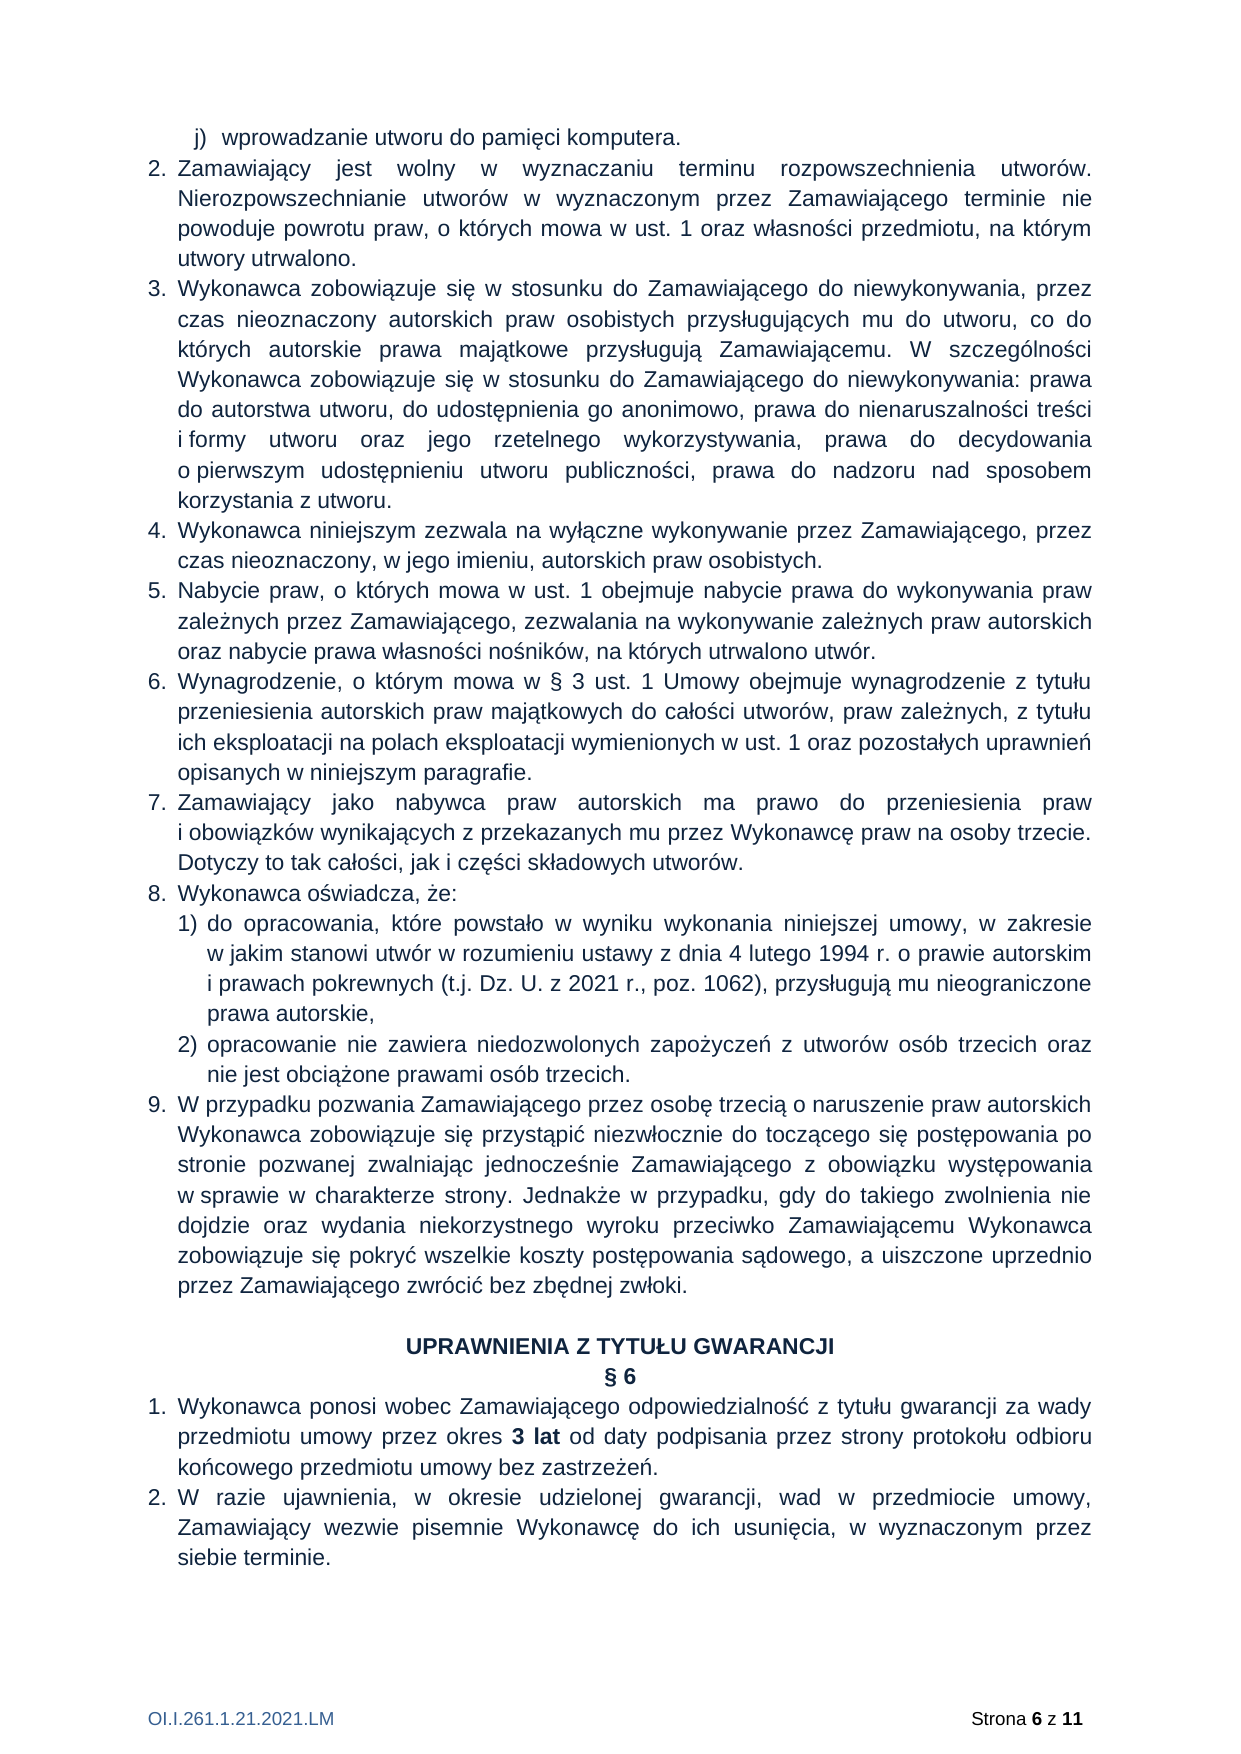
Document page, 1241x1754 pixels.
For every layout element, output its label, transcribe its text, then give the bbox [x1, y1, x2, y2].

list Nabycie praw, o których mowa w ust. 1 obejmuje nabycie prawa do wykonywania praw zależnych przez Zamawiającego, zezwalania na wykonywanie zależnych praw autorskich oraz nabycie prawa własności nośników, na których utrwalono utwór. [148, 577, 1092, 664]
list Zamawiający jako nabywca praw autorskich ma prawo do przeniesienia praw i obowiązków wynikających z przekazanych mu przez Wykonawcę praw na osoby trzecie. Dotyczy to tak całości, jak i części składowych utworów. [148, 789, 1092, 876]
list Wykonawca ponosi wobec Zamawiającego odpowiedzialność z tytułu gwarancji za wady przedmiotu umowy przez okres 3 lat od daty podpisania przez strony protokołu odbioru końcowego przedmiotu umowy bez zastrzeżeń. [148, 1393, 1092, 1480]
list Wykonawca niniejszym zezwala na wyłączne wykonywanie przez Zamawiającego, przez czas nieoznaczony, w jego imieniu, autorskich praw osobistych. [148, 517, 1092, 573]
list Wykonawca oświadcza, że: [148, 879, 1092, 906]
list Wynagrodzenie, o którym mowa w § 3 ust. 1 Umowy obejmuje wynagrodzenie z tytułu przeniesienia autorskich praw majątkowych do całości utworów, praw zależnych, z tytułu ich eksploatacji na polach eksploatacji wymienionych w ust. 1 oraz pozostałych uprawnień opisanych w niniejszym paragrafie. [148, 668, 1092, 785]
list opracowanie nie zawiera niedozwolonych zapożyczeń z utworów osób trzecich oraz nie jest obciążone prawami osób trzecich. [177, 1031, 1092, 1087]
list W razie ujawnienia, w okresie udzielonej gwarancji, wad w przedmiocie umowy, Zamawiający wezwie pisemnie Wykonawcę do ich usunięcia, w wyznaczonym przez siebie terminie. [148, 1484, 1092, 1570]
list Wykonawca zobowiązuje się w stosunku do Zamawiającego do niewykonywania, przez czas nieoznaczony autorskich praw osobistych przysługujących mu do utworu, co do których autorskie prawa majątkowe przysługują Zamawiającemu. W szczególności Wykonawca zobowiązuje się w stosunku do Zamawiającego do niewykonywania: prawa do autorstwa utworu, do udostępnienia go anonimowo, prawa do nienaruszalności treści i formy utworu oraz jego rzetelnego wykorzystywania, prawa do decydowania o pierwszym udostępnieniu utworu publiczności, prawa do nadzoru nad sposobem korzystania z utworu. [148, 275, 1092, 513]
list wprowadzanie utworu do pamięci komputera. [207, 124, 1092, 151]
text UPRAWNIENIA Z TYTUŁU GWARANCJI [148, 1333, 1092, 1359]
list W przypadku pozwania Zamawiającego przez osobę trzecią o naruszenie praw autorskich Wykonawca zobowiązuje się przystąpić niezwłocznie do toczącego się postępowania po stronie pozwanej zwalniając jednocześnie Zamawiającego z obowiązku występowania w sprawie w charakterze strony. Jednakże w przypadku, gdy do takiego zwolnienia nie dojdzie oraz wydania niekorzystnego wyroku przeciwko Zamawiającemu Wykonawca zobowiązuje się pokryć wszelkie koszty postępowania sądowego, a uiszczone uprzednio przez Zamawiającego zwrócić bez zbędnej zwłoki. [148, 1091, 1092, 1298]
list Zamawiający jest wolny w wyznaczaniu terminu rozpowszechnienia utworów. Nierozpowszechnianie utworów w wyznaczonym przez Zamawiającego terminie nie powoduje powrotu praw, o których mowa w ust. 1 oraz własności przedmiotu, na którym utwory utrwalono. [148, 154, 1092, 271]
list do opracowania, które powstało w wyniku wykonania niniejszej umowy, w zakresie w jakim stanowi utwór w rozumieniu ustawy z dnia 4 lutego 1994 r. o prawie autorskim i prawach pokrewnych (t.j. Dz. U. z 2021 r., poz. 1062), przysługują mu nieograniczone prawa autorskie, [177, 910, 1092, 1027]
text § 6 [148, 1363, 1092, 1389]
